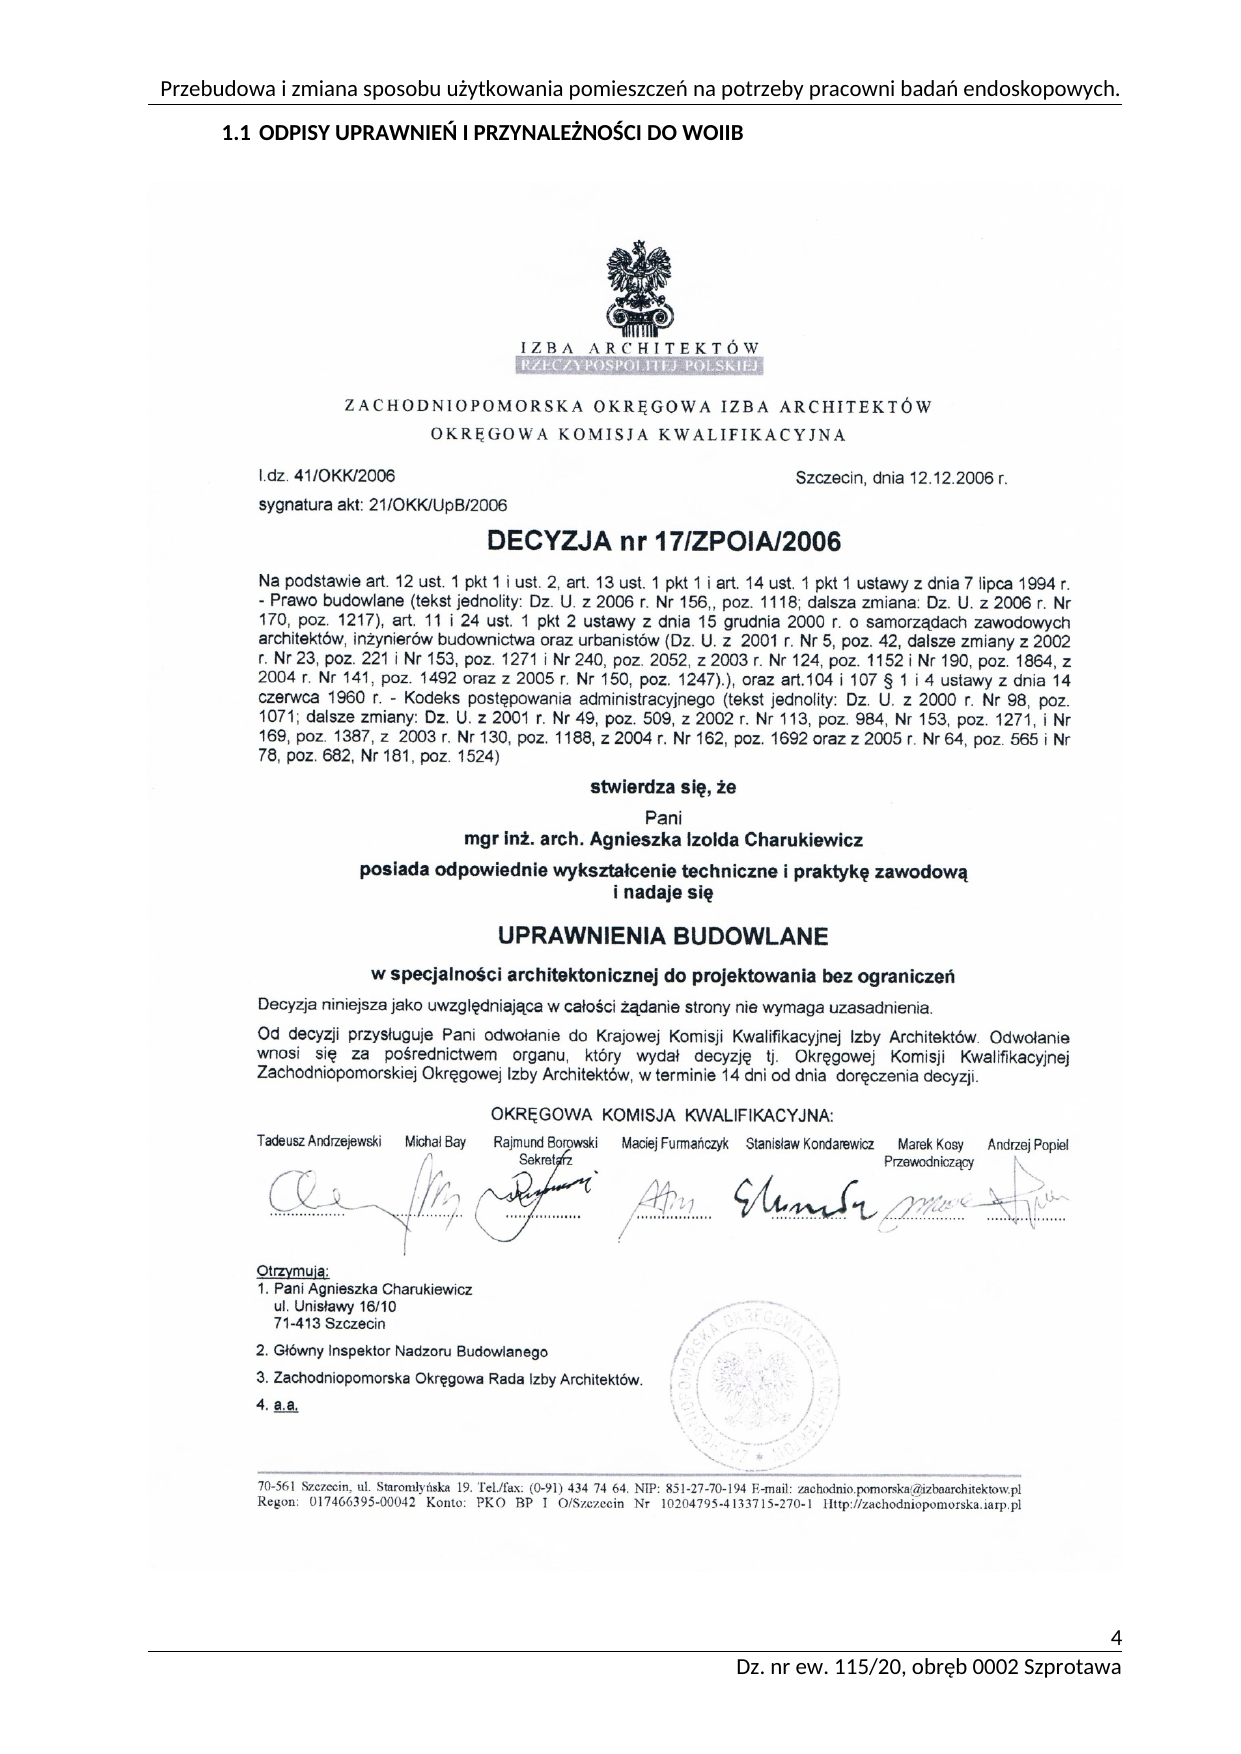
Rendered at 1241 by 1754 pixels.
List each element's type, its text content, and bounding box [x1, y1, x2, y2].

list ODPISY UPRAWNIEŃ I PRZYNALEŻNOŚCI DO WOIIB [221, 118, 1122, 146]
picture [147, 182, 1123, 1572]
